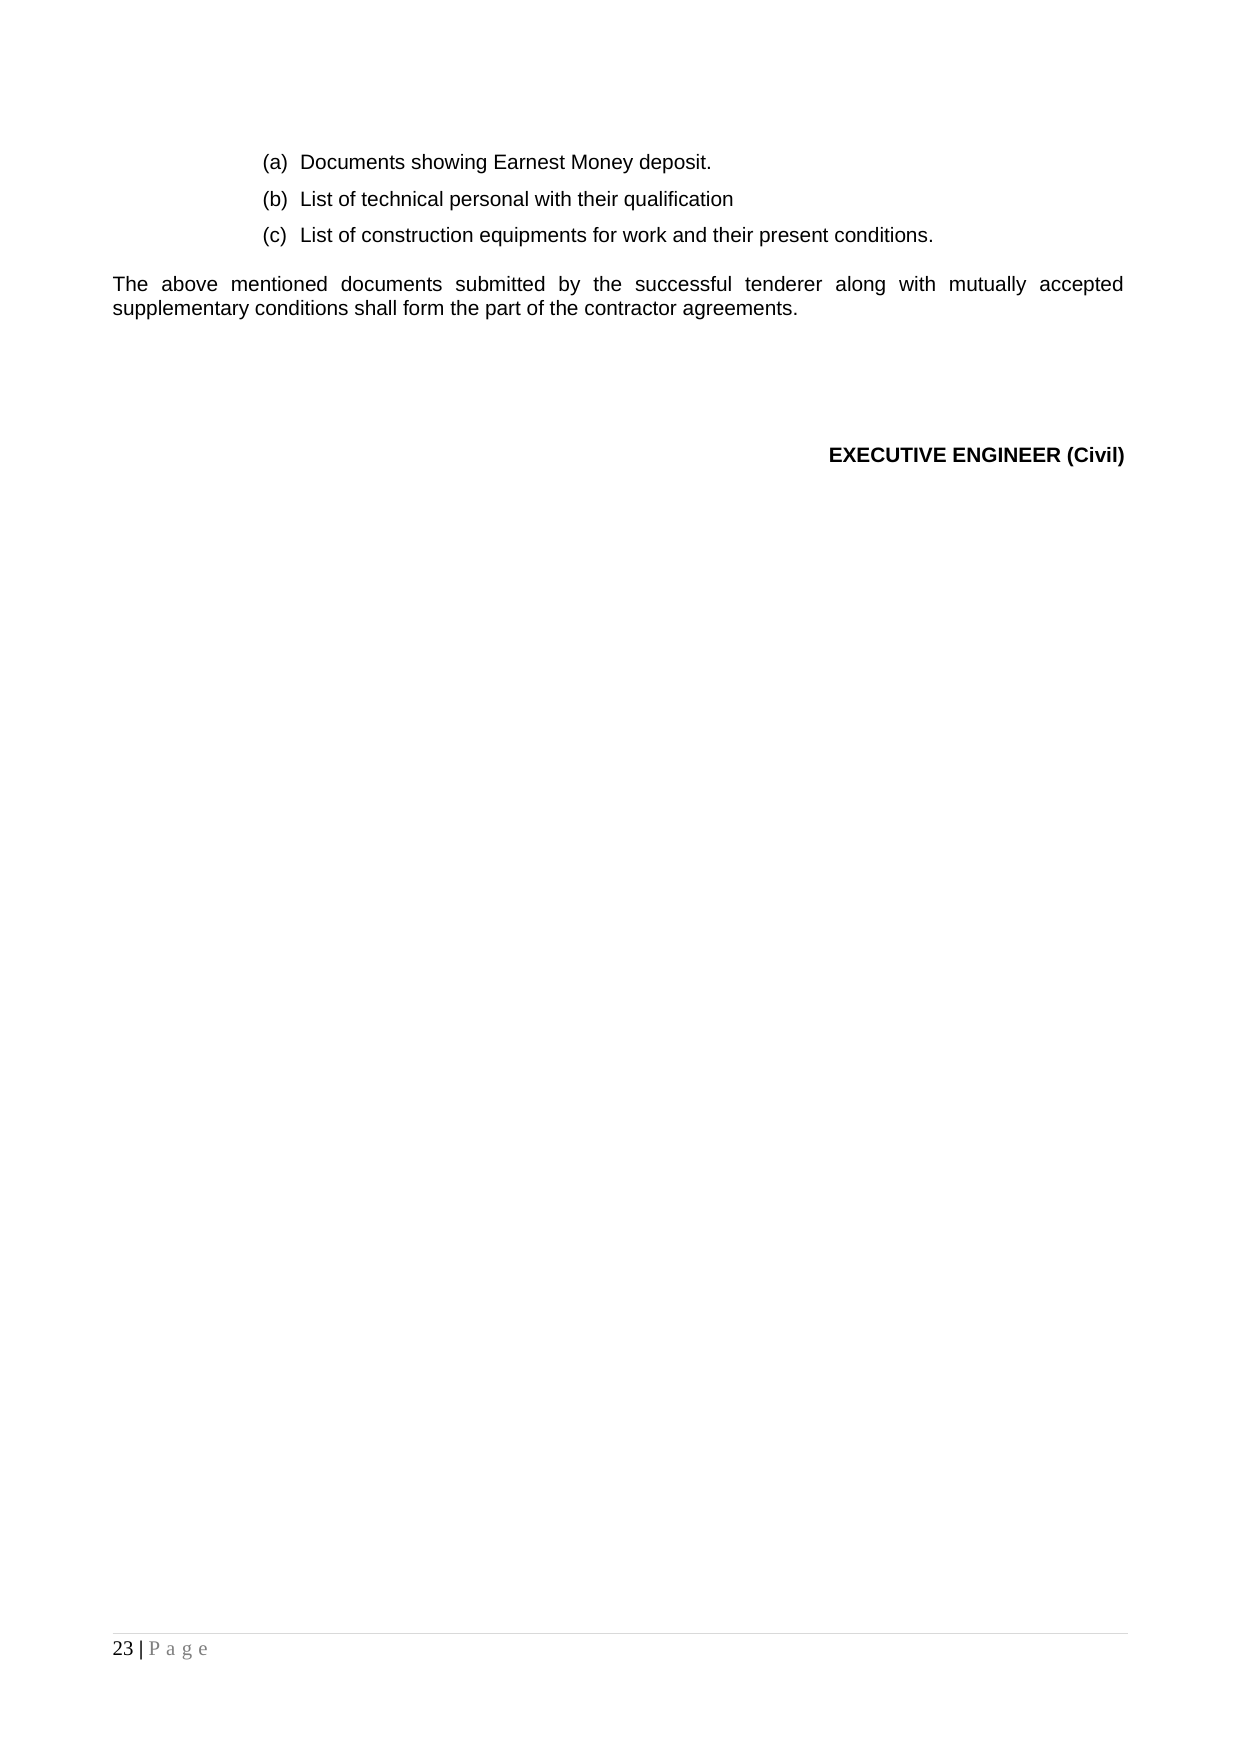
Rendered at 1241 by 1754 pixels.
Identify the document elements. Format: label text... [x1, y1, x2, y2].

text EXECUTIVE ENGINEER (Civil) [112, 443, 1125, 467]
text The above mentioned documents submitted by the successful tenderer along with mutually accepted supplementary conditions shall form the part of the contractor agreements. [112, 272, 1125, 320]
list List of technical personal with their qualification [262, 186, 1125, 210]
list List of construction equipments for work and their present conditions. [262, 223, 1125, 247]
list Documents showing Earnest Money deposit. [262, 150, 1125, 174]
